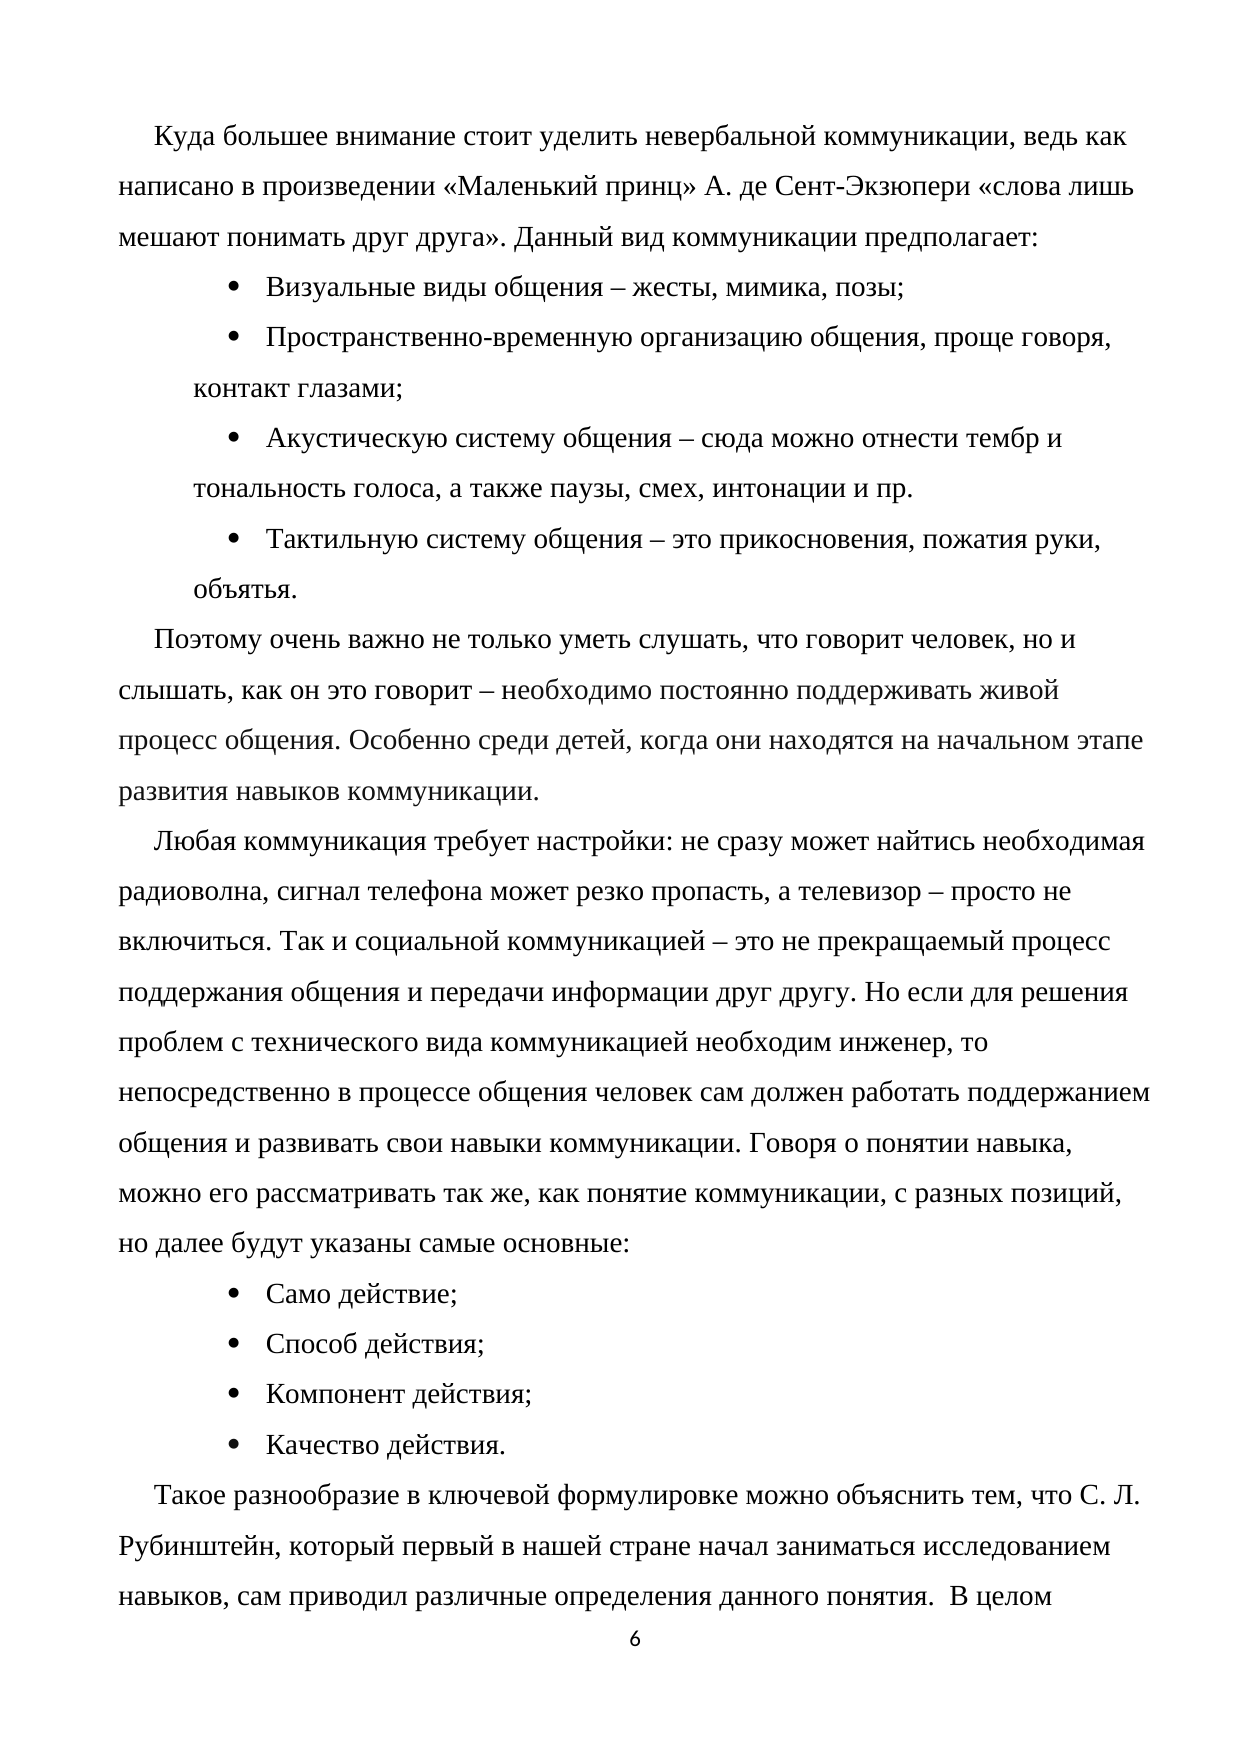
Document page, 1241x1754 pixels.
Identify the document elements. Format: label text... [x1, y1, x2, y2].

list Акустическую систему общения – сюда можно отнести тембр и тональность голоса, а также паузы, смех, интонации и пр. [193, 420, 1152, 504]
list Тактильную систему общения – это прикосновения, пожатия руки, объятья. [193, 521, 1152, 605]
list Способ действия; [193, 1326, 1152, 1360]
list Пространственно-временную организацию общения, проще говоря, контакт глазами; [193, 319, 1152, 403]
list Само действие; [193, 1276, 1152, 1309]
list Качество действия. [193, 1427, 1152, 1461]
text Поэтому очень важно не только уметь слушать, что говорит человек, но и слышать, как он это говорит – необходимо постоянно поддерживать живой процесс общения. Особенно среди детей, когда они находятся на начальном этапе развития навыков коммуникации. [118, 622, 1152, 806]
text Куда большее внимание стоит уделить невербальной коммуникации, ведь как написано в произведении «Маленький принц» А. де Сент-Экзюпери «слова лишь мешают понимать друг друга». Данный вид коммуникации предполагает: [118, 118, 1152, 252]
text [118, 1477, 1152, 1612]
list Визуальные виды общения – жесты, мимика, позы; [193, 269, 1152, 303]
text Любая коммуникация требует настройки: не сразу может найтись необходимая радиоволна, сигнал телефона может резко пропасть, а телевизор – просто не включиться. Так и социальной коммуникацией – это не прекращаемый процесс поддержания общения и передачи информации друг другу. Но если для решения проблем с технического вида коммуникацией необходим инженер, то непосредственно в процессе общения человек сам должен работать поддержанием общения и развивать свои навыки коммуникации. Говоря о понятии навыка, можно его рассматривать так же, как понятие коммуникации, с разных позиций, но далее будут указаны самые основные: [118, 823, 1152, 1259]
list Компонент действия; [193, 1377, 1152, 1410]
